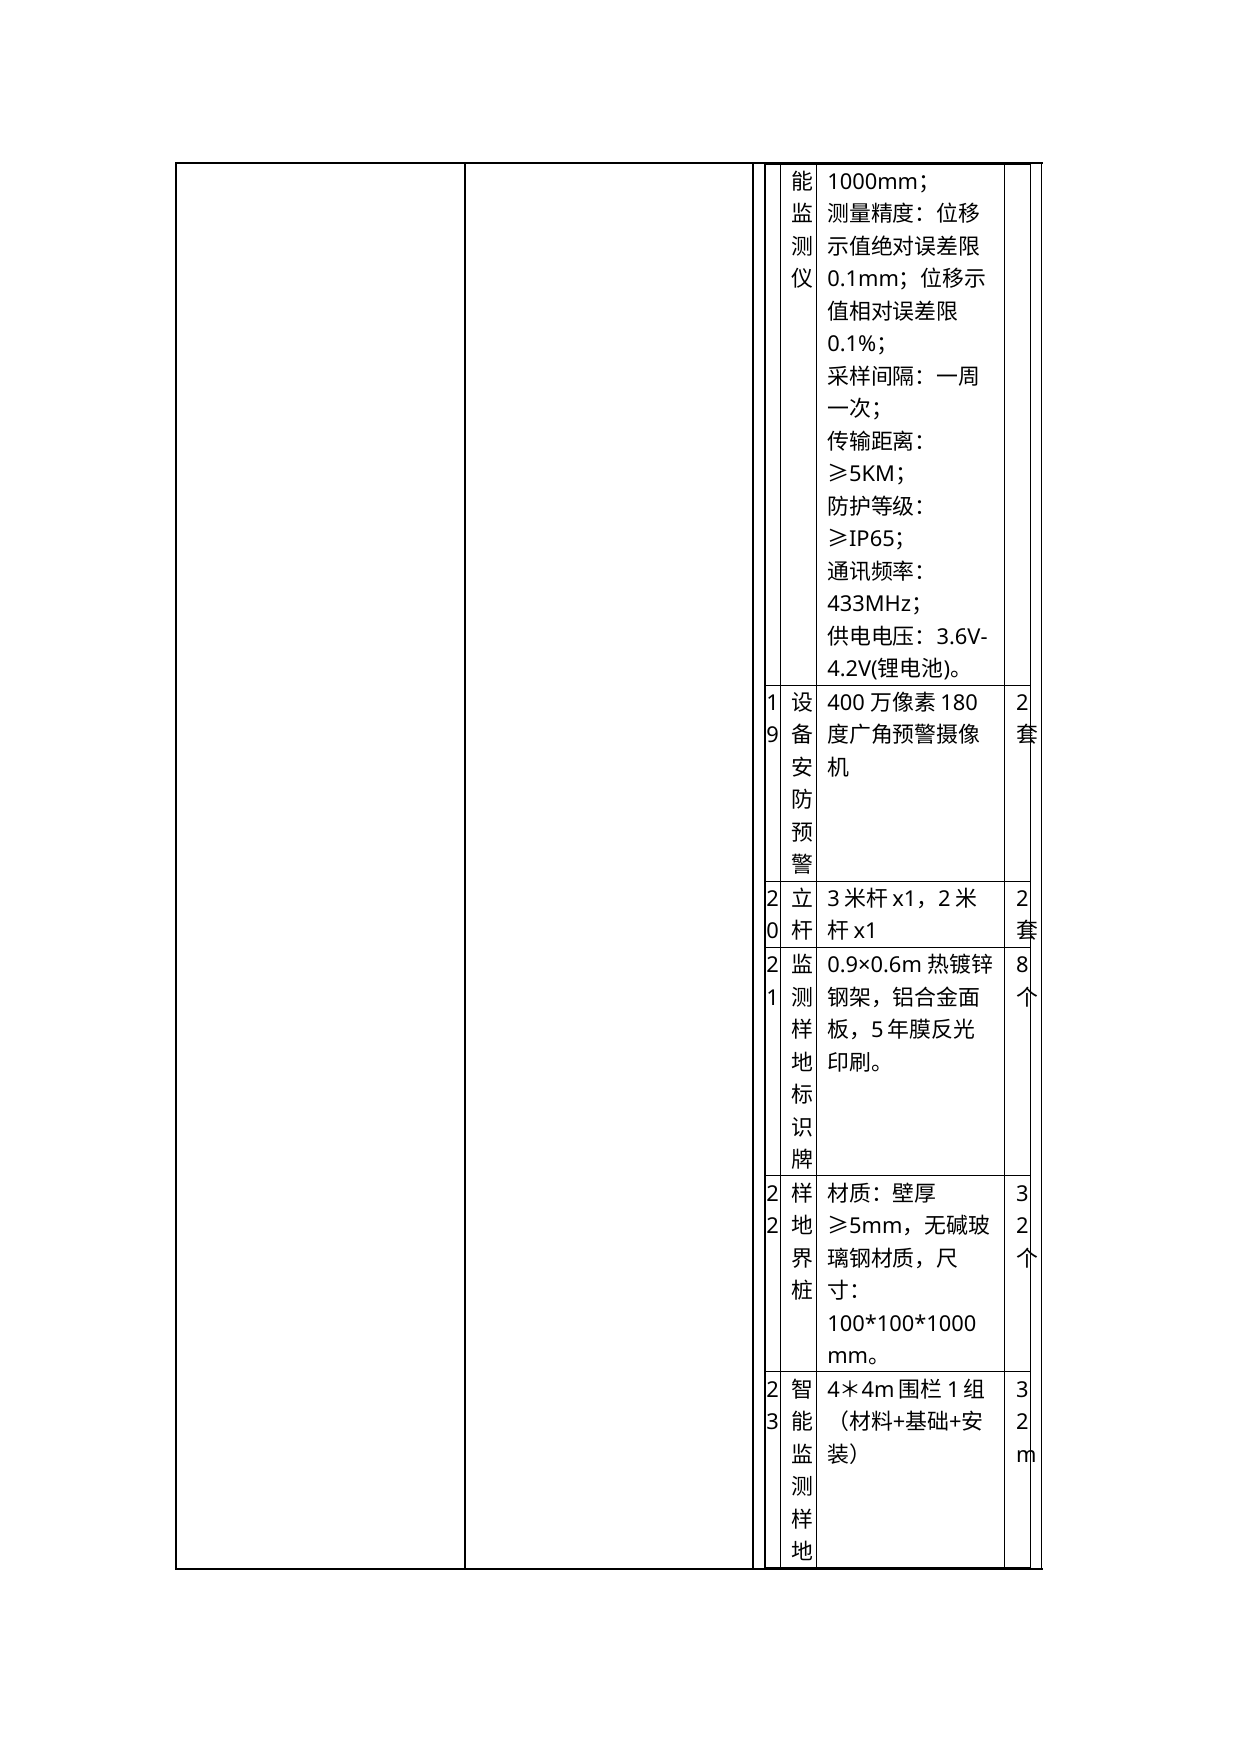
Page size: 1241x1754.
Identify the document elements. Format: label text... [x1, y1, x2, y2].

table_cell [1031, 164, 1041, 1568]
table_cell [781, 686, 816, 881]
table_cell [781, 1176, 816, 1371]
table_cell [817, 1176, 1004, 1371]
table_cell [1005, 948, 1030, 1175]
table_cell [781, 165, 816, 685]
table_cell 1 [177, 164, 464, 1568]
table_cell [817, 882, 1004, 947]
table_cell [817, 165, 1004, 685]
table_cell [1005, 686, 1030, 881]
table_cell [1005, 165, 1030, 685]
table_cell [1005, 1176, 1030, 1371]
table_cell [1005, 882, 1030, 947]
table_cell ★ [466, 164, 752, 1568]
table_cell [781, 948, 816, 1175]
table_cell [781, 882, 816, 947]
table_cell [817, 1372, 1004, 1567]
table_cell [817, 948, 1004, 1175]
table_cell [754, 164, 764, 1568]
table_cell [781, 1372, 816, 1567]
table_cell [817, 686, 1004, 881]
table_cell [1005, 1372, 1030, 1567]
